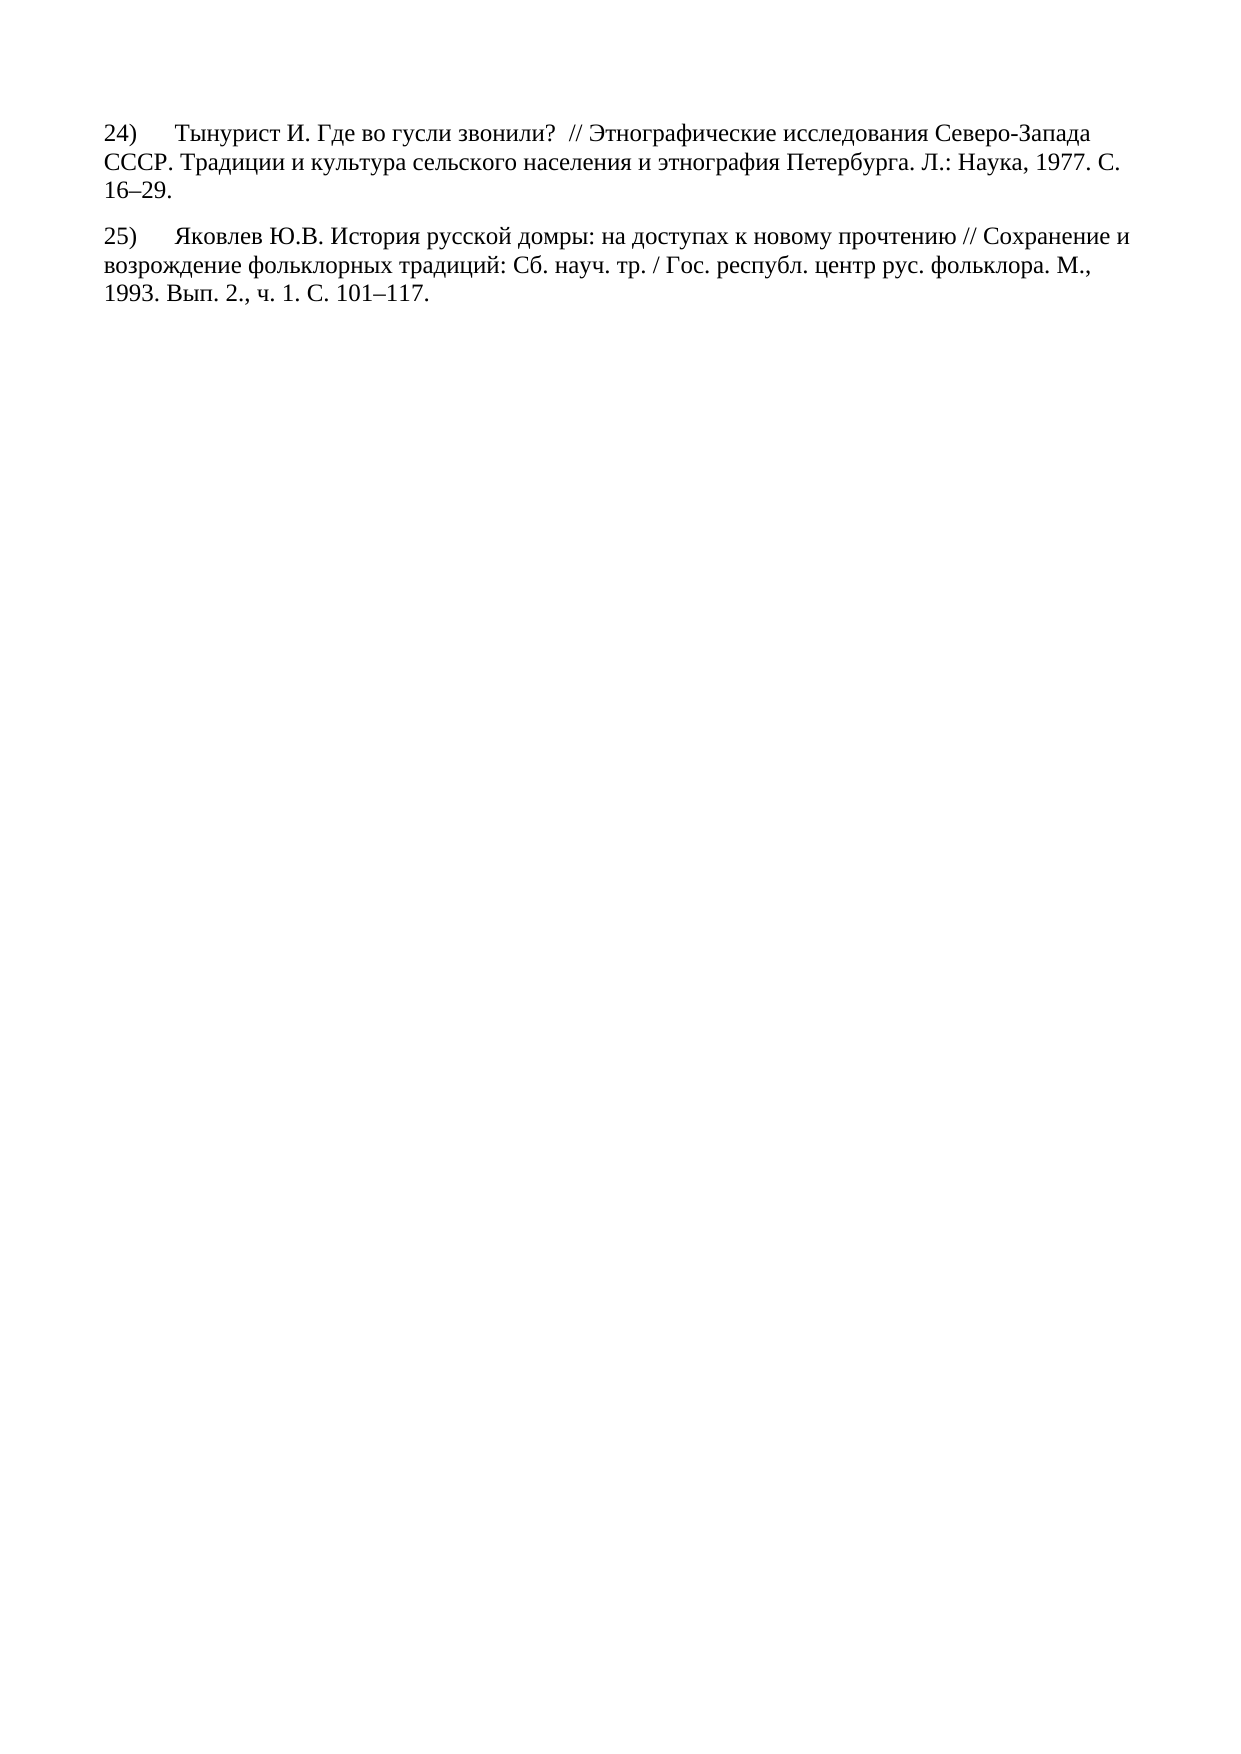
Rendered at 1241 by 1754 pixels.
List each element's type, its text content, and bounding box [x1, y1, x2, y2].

text 25) Яковлев Ю.В. История русской домры: на доступах к новому прочтению // Сохранение и возрождение фольклорных традиций: Сб. науч. тр. / Гос. республ. центр рус. фольклора. М., 1993. Вып. 2., ч. 1. С. 101–117. [103, 221, 1152, 307]
text 24) Тынурист И. Где во гусли звонили? // Этнографические исследования Северо-Запада СССР. Традиции и культура сельского населения и этнография Петербурга. Л.: Наука, 1977. С. 16–29. [103, 118, 1152, 204]
